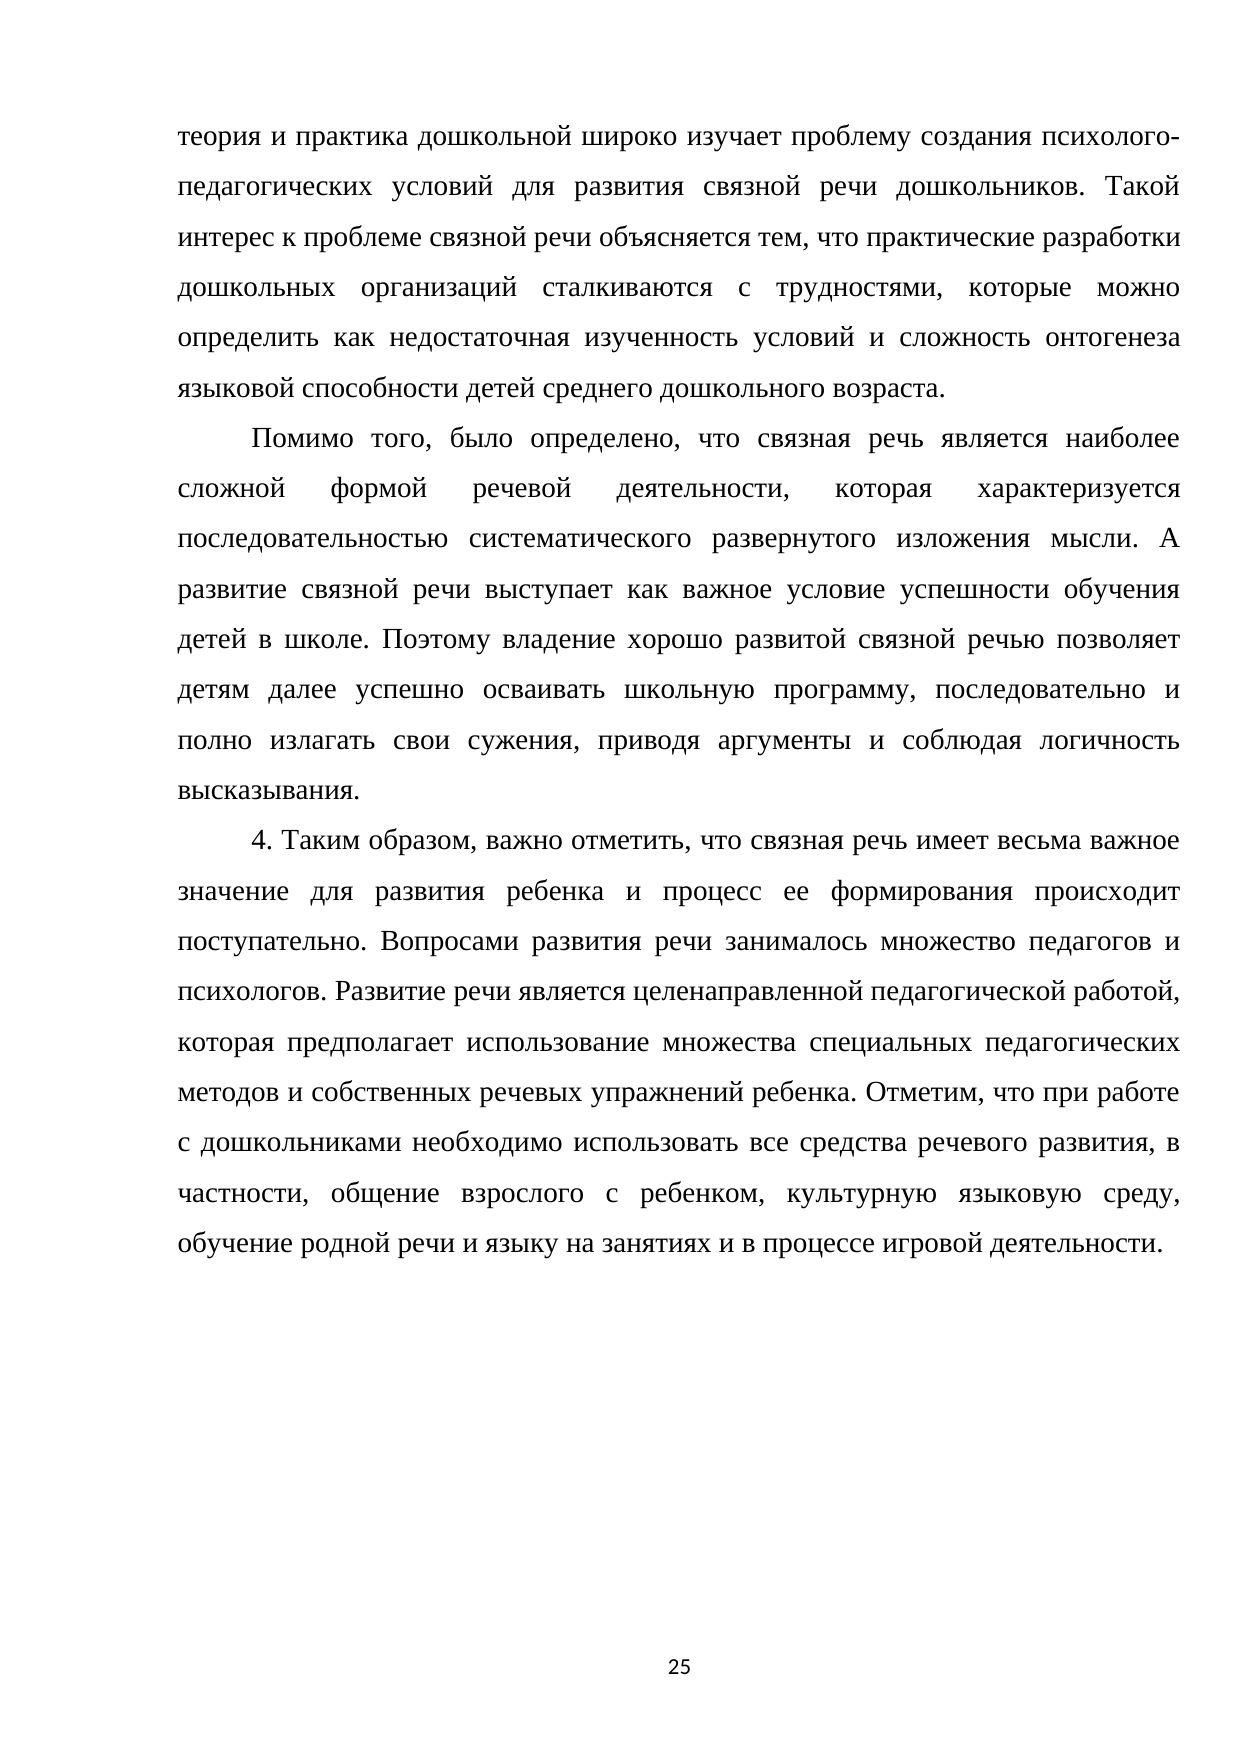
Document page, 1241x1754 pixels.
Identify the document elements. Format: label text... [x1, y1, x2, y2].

text 4. Таким образом, важно отметить, что связная речь имеет весьма важное значение для развития ребенка и процесс ее формирования происходит поступательно. Вопросами развития речи занималось множество педагогов и психологов. Развитие речи является целенаправленной педагогической работой, которая предполагает использование множества специальных педагогических методов и собственных речевых упражнений ребенка. Отметим, что при работе с дошкольниками необходимо использовать все средства речевого развития, в частности, общение взрослого с ребенком, культурную языковую среду, обучение родной речи и языку на занятиях и в процессе игровой деятельности. [177, 822, 1181, 1258]
text Помимо того, было определено, что связная речь является наиболее сложной формой речевой деятельности, которая характеризуется последовательностью систематического развернутого изложения мысли. А развитие связной речи выступает как важное условие успешности обучения детей в школе. Поэтому владение хорошо развитой связной речью позволяет детям далее успешно осваивать школьную программу, последовательно и полно излагать свои сужения, приводя аргументы и соблюдая логичность высказывания. [177, 420, 1181, 806]
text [177, 118, 1181, 403]
